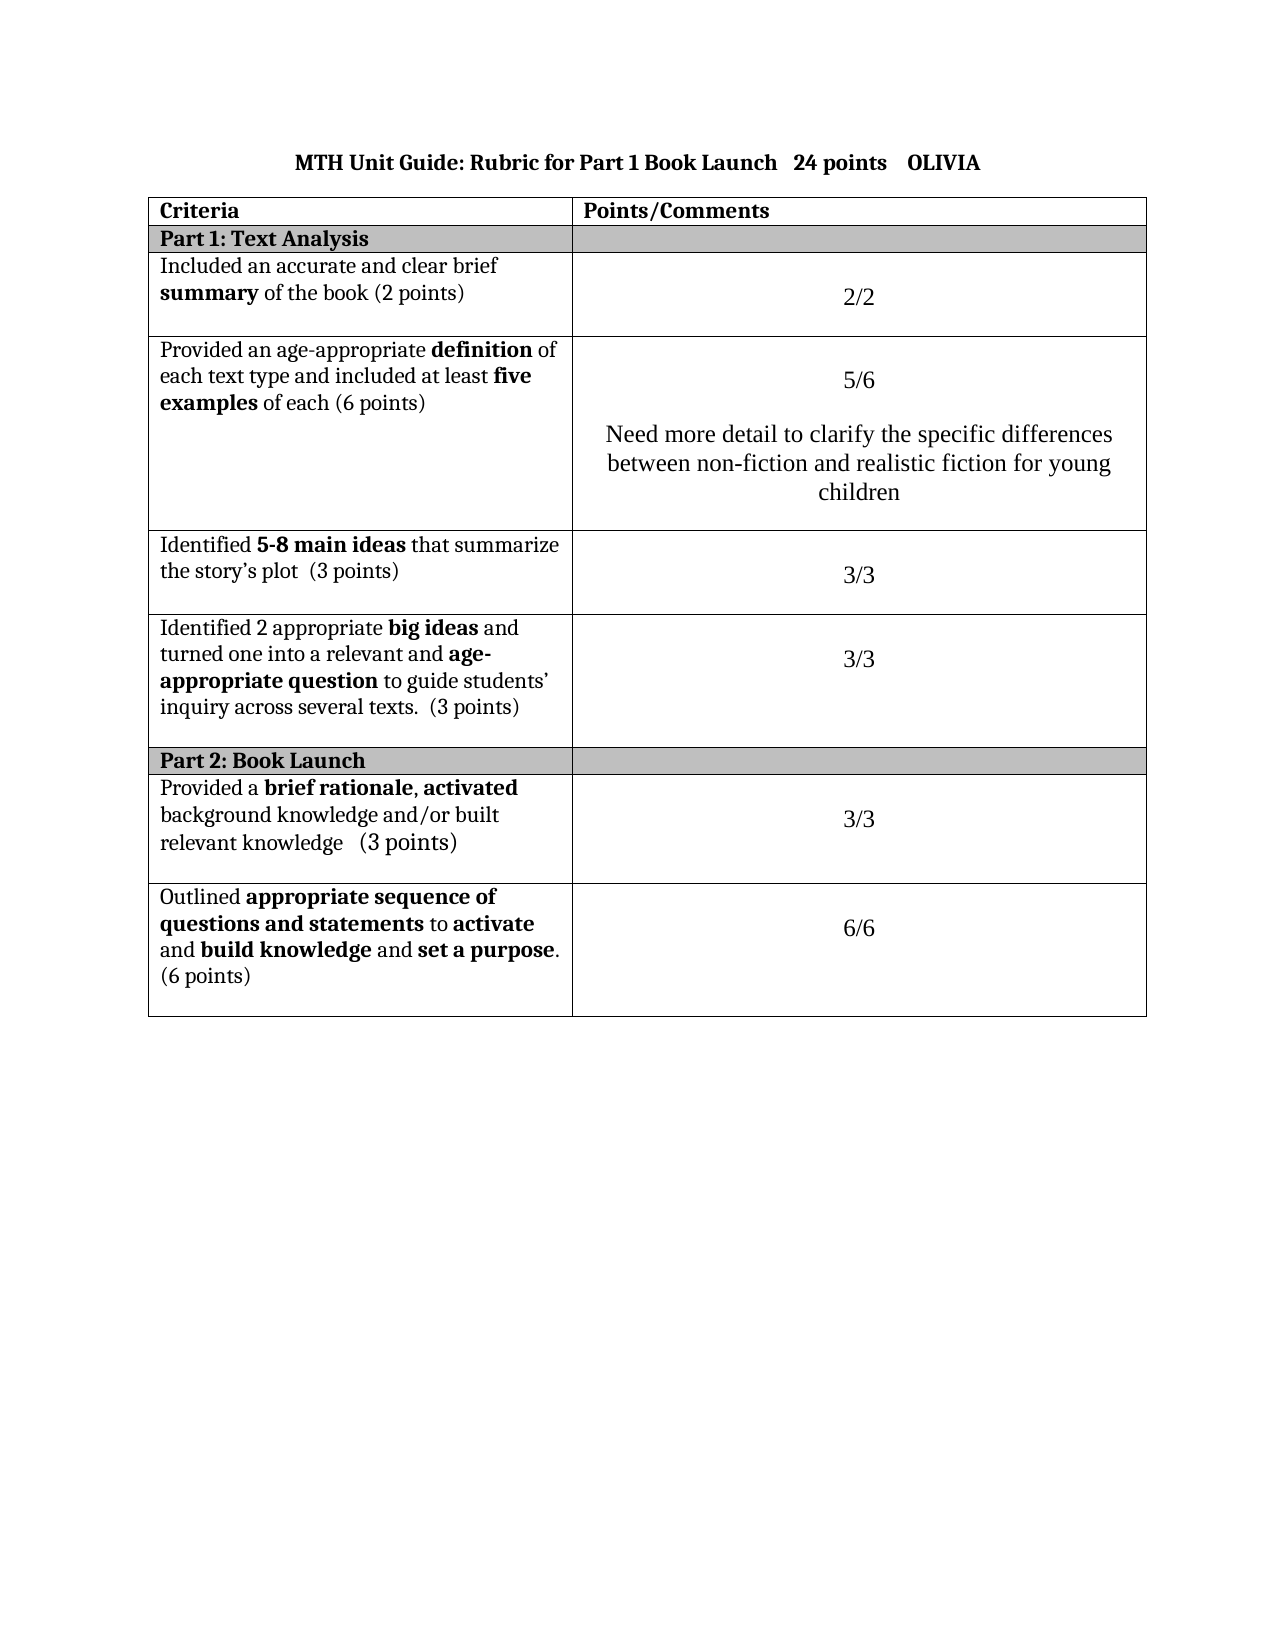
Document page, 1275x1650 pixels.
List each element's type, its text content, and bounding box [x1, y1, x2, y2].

table_cell Provided an age-appropriate definition of each text type and included at least five examples of each (6 points) [149, 337, 572, 530]
table_cell 2/2 [573, 253, 1146, 336]
table_header Criteria [149, 198, 572, 224]
table_cell 3/3 [573, 775, 1146, 883]
table_cell Identified 5-8 main ideas that summarize the story’s plot (3 points) [149, 531, 572, 614]
table_cell Part 1: Text Analysis [149, 226, 572, 252]
table_cell Outlined appropriate sequence of questions and statements to activate and build knowledge and set a purpose. (6 points) [149, 884, 572, 1016]
table_cell 3/3 [573, 531, 1146, 614]
table_cell 3/3 [573, 615, 1146, 747]
table_cell [573, 748, 1146, 774]
table_cell Included an accurate and clear brief summary of the book (2 points) [149, 253, 572, 336]
table_cell Part 2: Book Launch [149, 748, 572, 774]
table_cell 5/6 Need more detail to clarify the specific differences between non-fiction and realistic fiction for young children [573, 337, 1146, 530]
table_cell [573, 226, 1146, 252]
table_cell Identified 2 appropriate big ideas and turned one into a relevant and age-appropriate question to guide students’ inquiry across several texts. (3 points) [149, 615, 572, 747]
table_cell 6/6 [573, 884, 1146, 1016]
table_header Points/Comments [573, 198, 1146, 224]
text MTH Unit Guide: Rubric for Part 1 Book Launch 24 points OLIVIA [150, 150, 1125, 176]
table_cell Provided a brief rationale, activated background knowledge and/or built relevant knowledge (3 points) [149, 775, 572, 883]
